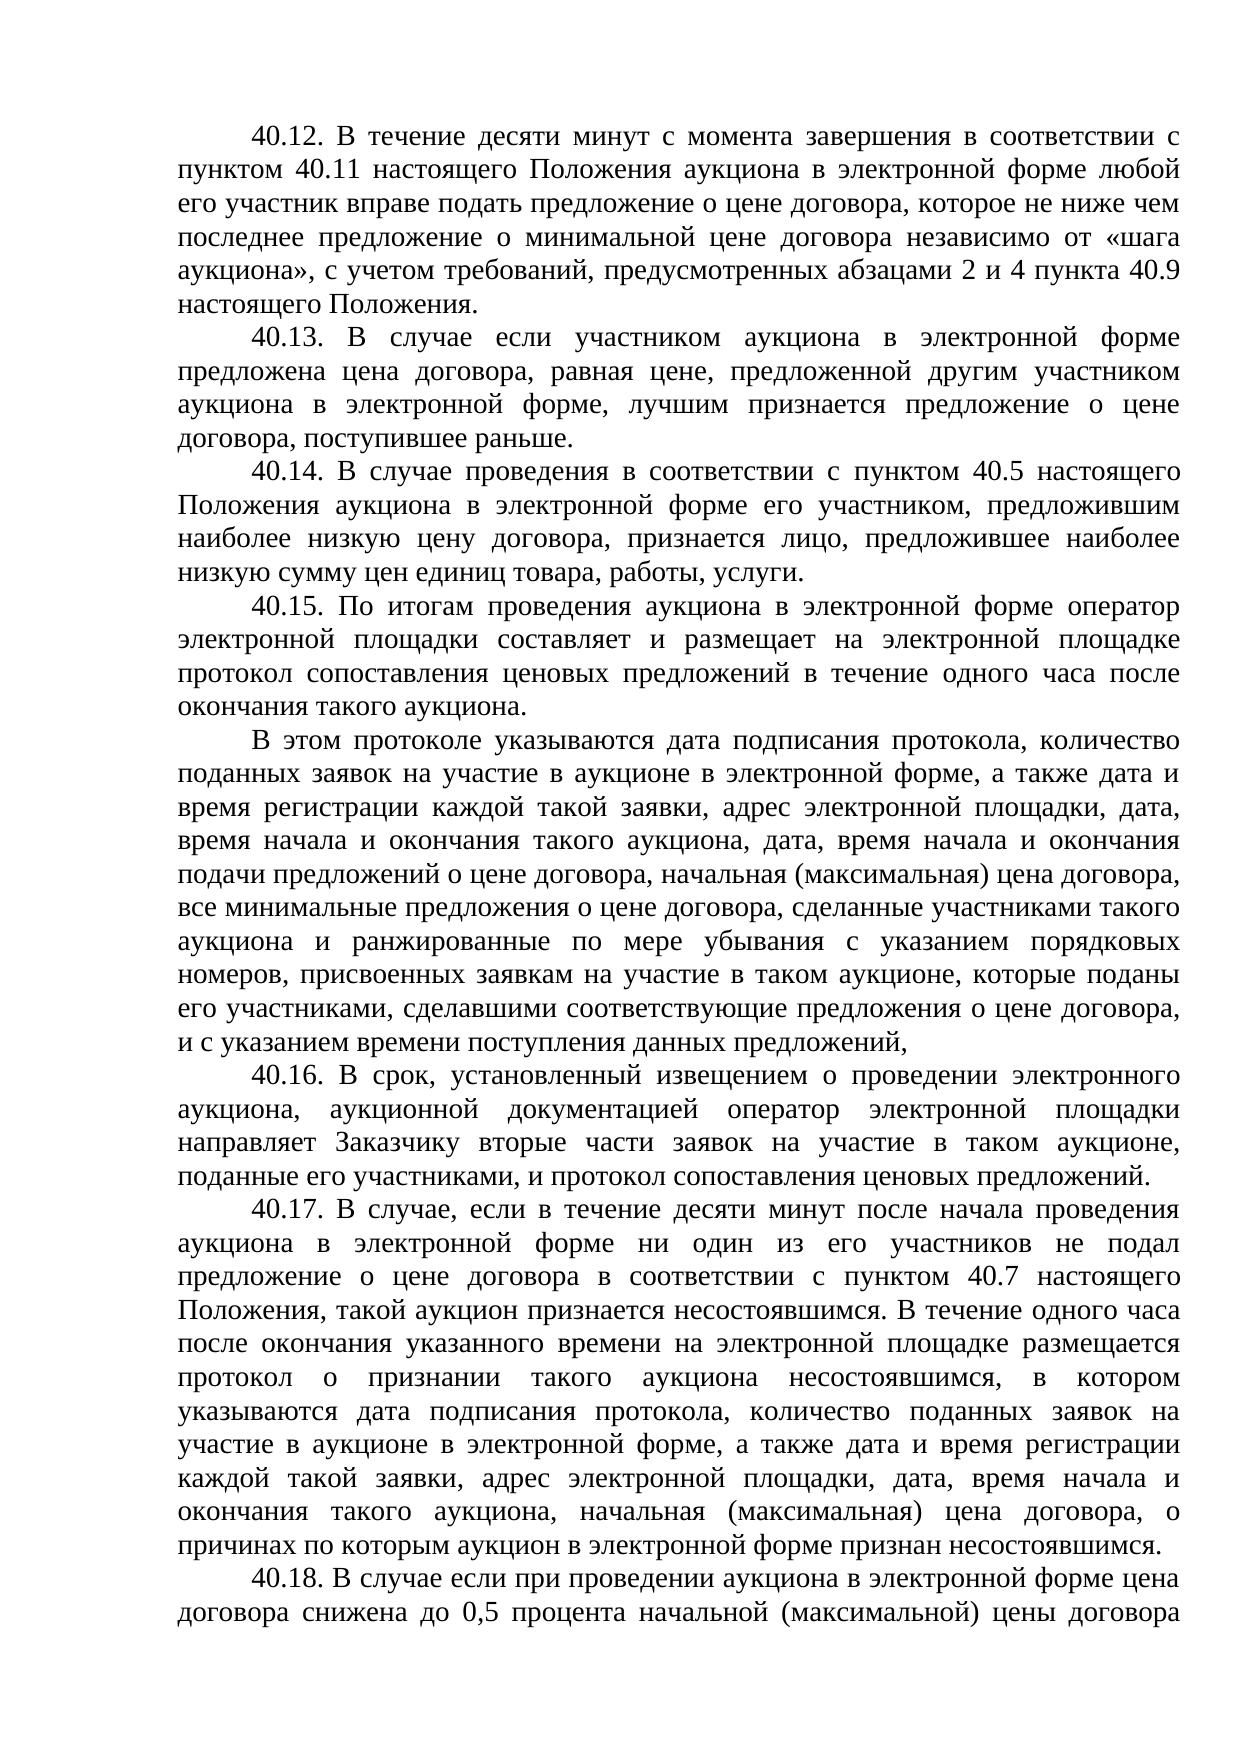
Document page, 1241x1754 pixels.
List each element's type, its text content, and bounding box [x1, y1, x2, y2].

text 40.17. В случае, если в течение десяти минут после начала проведения аукциона в электронной форме ни один из его участников не подал предложение о цене договора в соответствии с пунктом 40.7 настоящего Положения, такой аукцион признается несостоявшимся. В течение одного часа после окончания указанного времени на электронной площадке размещается протокол о признании такого аукциона несостоявшимся, в котором указываются дата подписания протокола, количество поданных заявок на участие в аукционе в электронной форме, а также дата и время регистрации каждой такой заявки, адрес электронной площадки, дата, время начала и окончания такого аукциона, начальная (максимальная) цена договора, о причинах по которым аукцион в электронной форме признан несостоявшимся. [177, 1191, 1181, 1560]
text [177, 1560, 1181, 1627]
text 40.16. В срок, установленный извещением о проведении электронного аукциона, аукционной документацией оператор электронной площадки направляет Заказчику вторые части заявок на участие в таком аукционе, поданные его участниками, и протокол сопоставления ценовых предложений. [177, 1057, 1181, 1191]
text 40.12. В течение десяти минут с момента завершения в соответствии с пунктом 40.11 настоящего Положения аукциона в электронной форме любой его участник вправе подать предложение о цене договора, которое не ниже чем последнее предложение о минимальной цене договора независимо от «шага аукциона», с учетом требований, предусмотренных абзацами 2 и 4 пункта 40.9 настоящего Положения. [177, 118, 1181, 319]
text 40.14. В случае проведения в соответствии с пунктом 40.5 настоящего Положения аукциона в электронной форме его участником, предложившим наиболее низкую цену договора, признается лицо, предложившее наиболее низкую сумму цен единиц товара, работы, услуги. [177, 453, 1181, 588]
text 40.15. По итогам проведения аукциона в электронной форме оператор электронной площадки составляет и размещает на электронной площадке протокол сопоставления ценовых предложений в течение одного часа после окончания такого аукциона. [177, 588, 1181, 722]
text 40.13. В случае если участником аукциона в электронной форме предложена цена договора, равная цене, предложенной другим участником аукциона в электронной форме, лучшим признается предложение о цене договора, поступившее раньше. [177, 319, 1181, 453]
text В этом протоколе указываются дата подписания протокола, количество поданных заявок на участие в аукционе в электронной форме, а также дата и время регистрации каждой такой заявки, адрес электронной площадки, дата, время начала и окончания такого аукциона, дата, время начала и окончания подачи предложений о цене договора, начальная (максимальная) цена договора, все минимальные предложения о цене договора, сделанные участниками такого аукциона и ранжированные по мере убывания с указанием порядковых номеров, присвоенных заявкам на участие в таком аукционе, которые поданы его участниками, сделавшими соответствующие предложения о цене договора, и с указанием времени поступления данных предложений, [177, 722, 1181, 1057]
